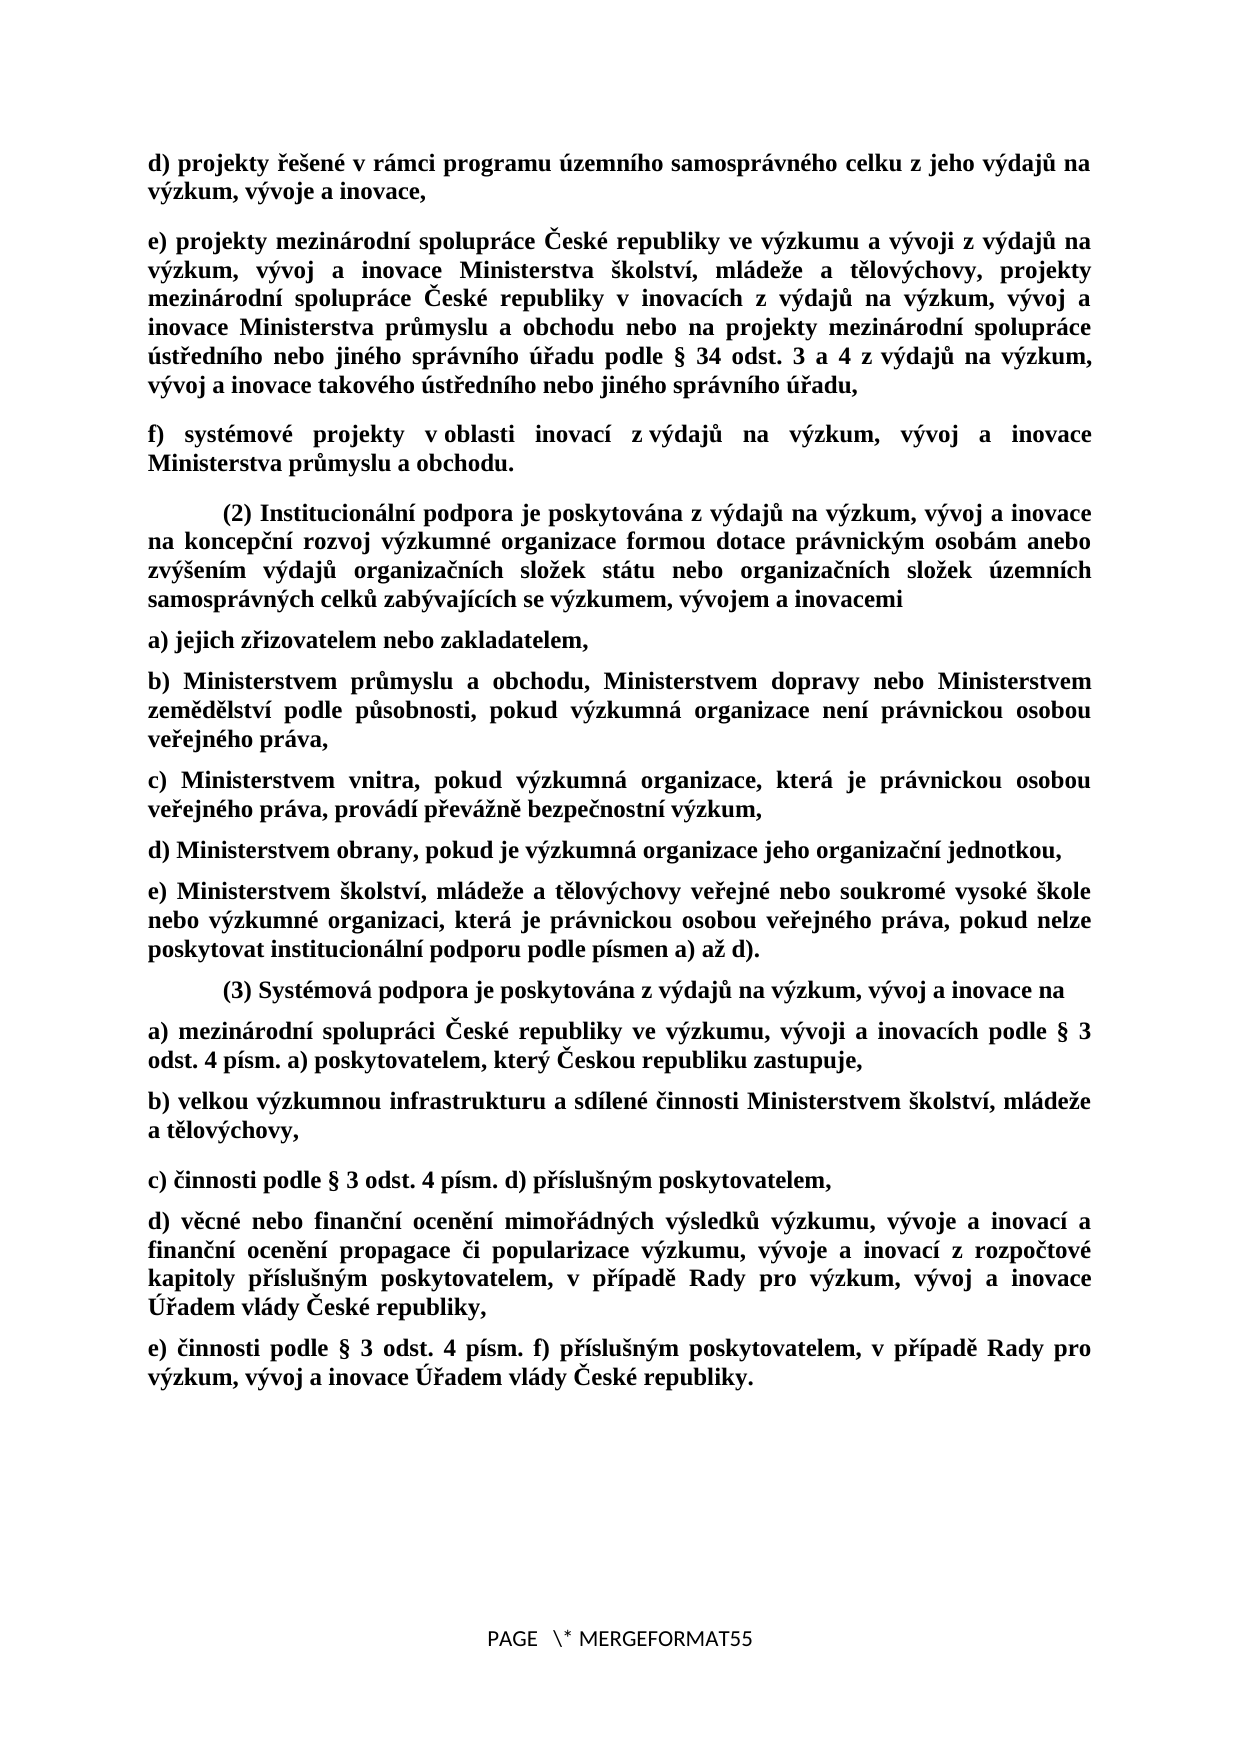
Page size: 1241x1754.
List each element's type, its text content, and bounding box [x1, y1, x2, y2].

text f) systémové projekty v oblasti inovací z výdajů na výzkum, vývoj a inovace Ministerstva průmyslu a obchodu. [148, 419, 1092, 477]
text c) Ministerstvem vnitra, pokud výzkumná organizace, která je právnickou osobou veřejného práva, provádí převážně bezpečnostní výzkum, [148, 765, 1092, 823]
text d) Ministerstvem obrany, pokud je výzkumná organizace jeho organizační jednotkou, [148, 835, 1092, 864]
text e) projekty mezinárodní spolupráce České republiky ve výzkumu a vývoji z výdajů na výzkum, vývoj a inovace Ministerstva školství, mládeže a tělovýchovy, projekty mezinárodní spolupráce České republiky v inovacích z výdajů na výzkum, vývoj a inovace Ministerstva průmyslu a obchodu nebo na projekty mezinárodní spolupráce ústředního nebo jiného správního úřadu podle § 34 odst. 3 a 4 z výdajů na výzkum, vývoj a inovace takového ústředního nebo jiného správního úřadu, [148, 226, 1092, 398]
text (3) Systémová podpora je poskytována z výdajů na výzkum, vývoj a inovace na [148, 975, 1092, 1004]
text e) činnosti podle § 3 odst. 4 písm. f) příslušným poskytovatelem, v případě Rady pro výzkum, vývoj a inovace Úřadem vlády České republiky. [148, 1333, 1092, 1391]
text e) Ministerstvem školství, mládeže a tělovýchovy veřejné nebo soukromé vysoké škole nebo výzkumné organizaci, která je právnickou osobou veřejného práva, pokud nelze poskytovat institucionální podporu podle písmen a) až d). [148, 876, 1092, 963]
text b) Ministerstvem průmyslu a obchodu, Ministerstvem dopravy nebo Ministerstvem zemědělství podle působnosti, pokud výzkumná organizace není právnickou osobou veřejného práva, [148, 666, 1092, 753]
text (2) Institucionální podpora je poskytována z výdajů na výzkum, vývoj a inovace na koncepční rozvoj výzkumné organizace formou dotace právnickým osobám anebo zvýšením výdajů organizačních složek státu nebo organizačních složek územních samosprávných celků zabývajících se výzkumem, vývojem a inovacemi [148, 498, 1092, 613]
text c) činnosti podle § 3 odst. 4 písm. d) příslušným poskytovatelem, [148, 1165, 1092, 1193]
text b) velkou výzkumnou infrastrukturu a sdílené činnosti Ministerstvem školství, mládeže a tělovýchovy, [148, 1086, 1092, 1144]
text a) mezinárodní spolupráci České republiky ve výzkumu, vývoji a inovacích podle § 3 odst. 4 písm. a) poskytovatelem, který Českou republiku zastupuje, [148, 1016, 1092, 1074]
text d) věcné nebo finanční ocenění mimořádných výsledků výzkumu, vývoje a inovací a finanční ocenění propagace či popularizace výzkumu, vývoje a inovací z rozpočtové kapitoly příslušným poskytovatelem, v případě Rady pro výzkum, vývoj a inovace Úřadem vlády České republiky, [148, 1206, 1092, 1321]
text d) projekty řešené v rámci programu územního samosprávného celku z jeho výdajů na výzkum, vývoje a inovace, [148, 148, 1092, 205]
text a) jejich zřizovatelem nebo zakladatelem, [148, 625, 1092, 654]
